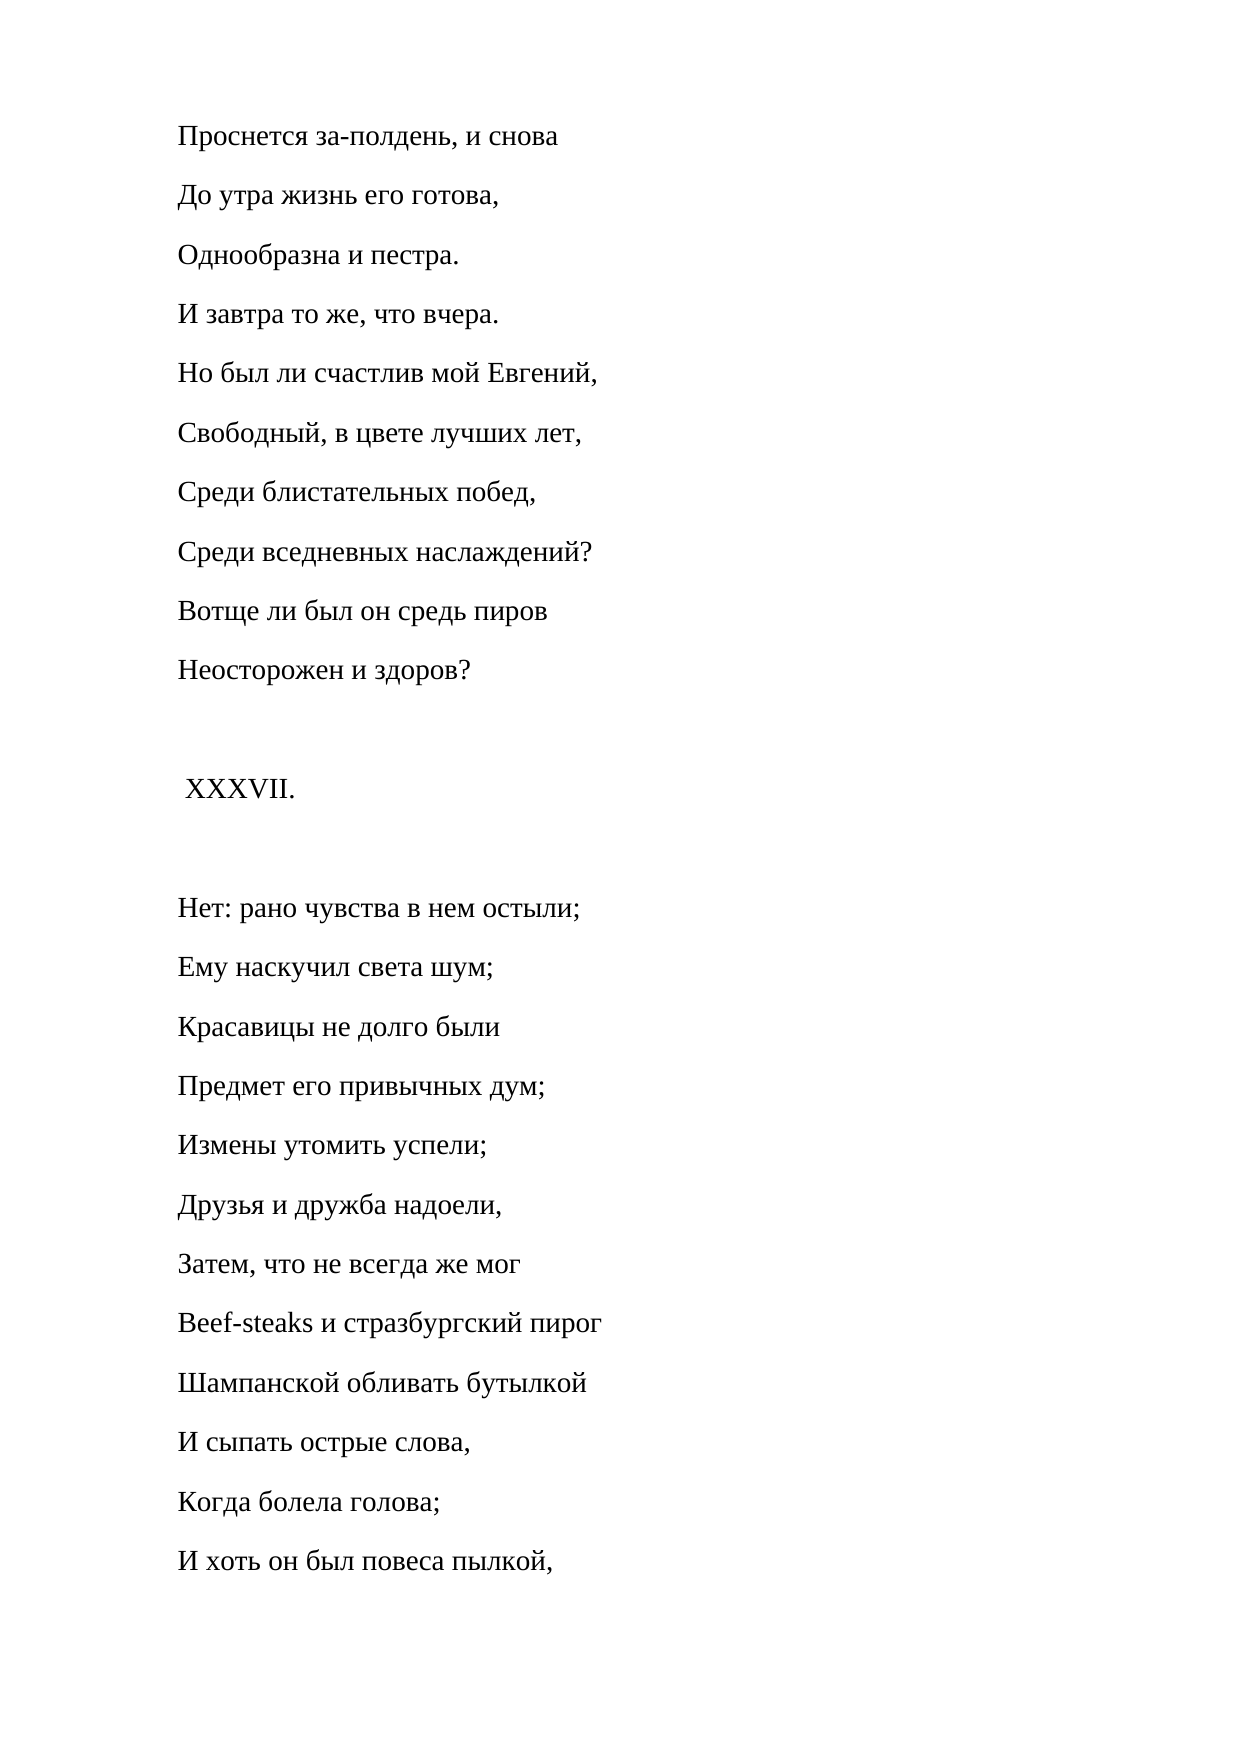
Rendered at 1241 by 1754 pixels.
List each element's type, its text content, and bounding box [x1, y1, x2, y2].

text Предмет его привычных дум; [177, 1068, 1152, 1102]
text Однообразна и пестра. [177, 237, 1152, 270]
text Среди блистательных побед, [177, 474, 1152, 508]
text Затем, что не всегда же мог [177, 1246, 1152, 1280]
text Когда болела голова; [177, 1484, 1152, 1517]
text Ему наскучил света шум; [177, 949, 1152, 983]
text Друзья и дружба надоели, [177, 1187, 1152, 1220]
text Шампанской обливать бутылкой [177, 1365, 1152, 1398]
text И сыпать острые слова, [177, 1424, 1152, 1458]
text Измены утомить успели; [177, 1127, 1152, 1161]
text XXXVII. [177, 771, 1152, 805]
text Свободный, в цвете лучших лет, [177, 415, 1152, 448]
text И хоть он был повеса пылкой, [177, 1543, 1152, 1577]
text Неосторожен и здоров? [177, 652, 1152, 686]
text Проснется за-полдень, и снова [177, 118, 1152, 152]
text Но был ли счастлив мой Евгений, [177, 356, 1152, 389]
text Среди вседневных наслаждений? [177, 534, 1152, 567]
text И завтра то же, что вчера. [177, 296, 1152, 330]
text Красавицы не долго были [177, 1009, 1152, 1042]
text Нет: рано чувства в нем остыли; [177, 890, 1152, 923]
text Вотще ли был он средь пиров [177, 593, 1152, 627]
text До утра жизнь его готова, [177, 177, 1152, 211]
text Beef-steaks и стразбургский пирог [177, 1306, 1152, 1339]
